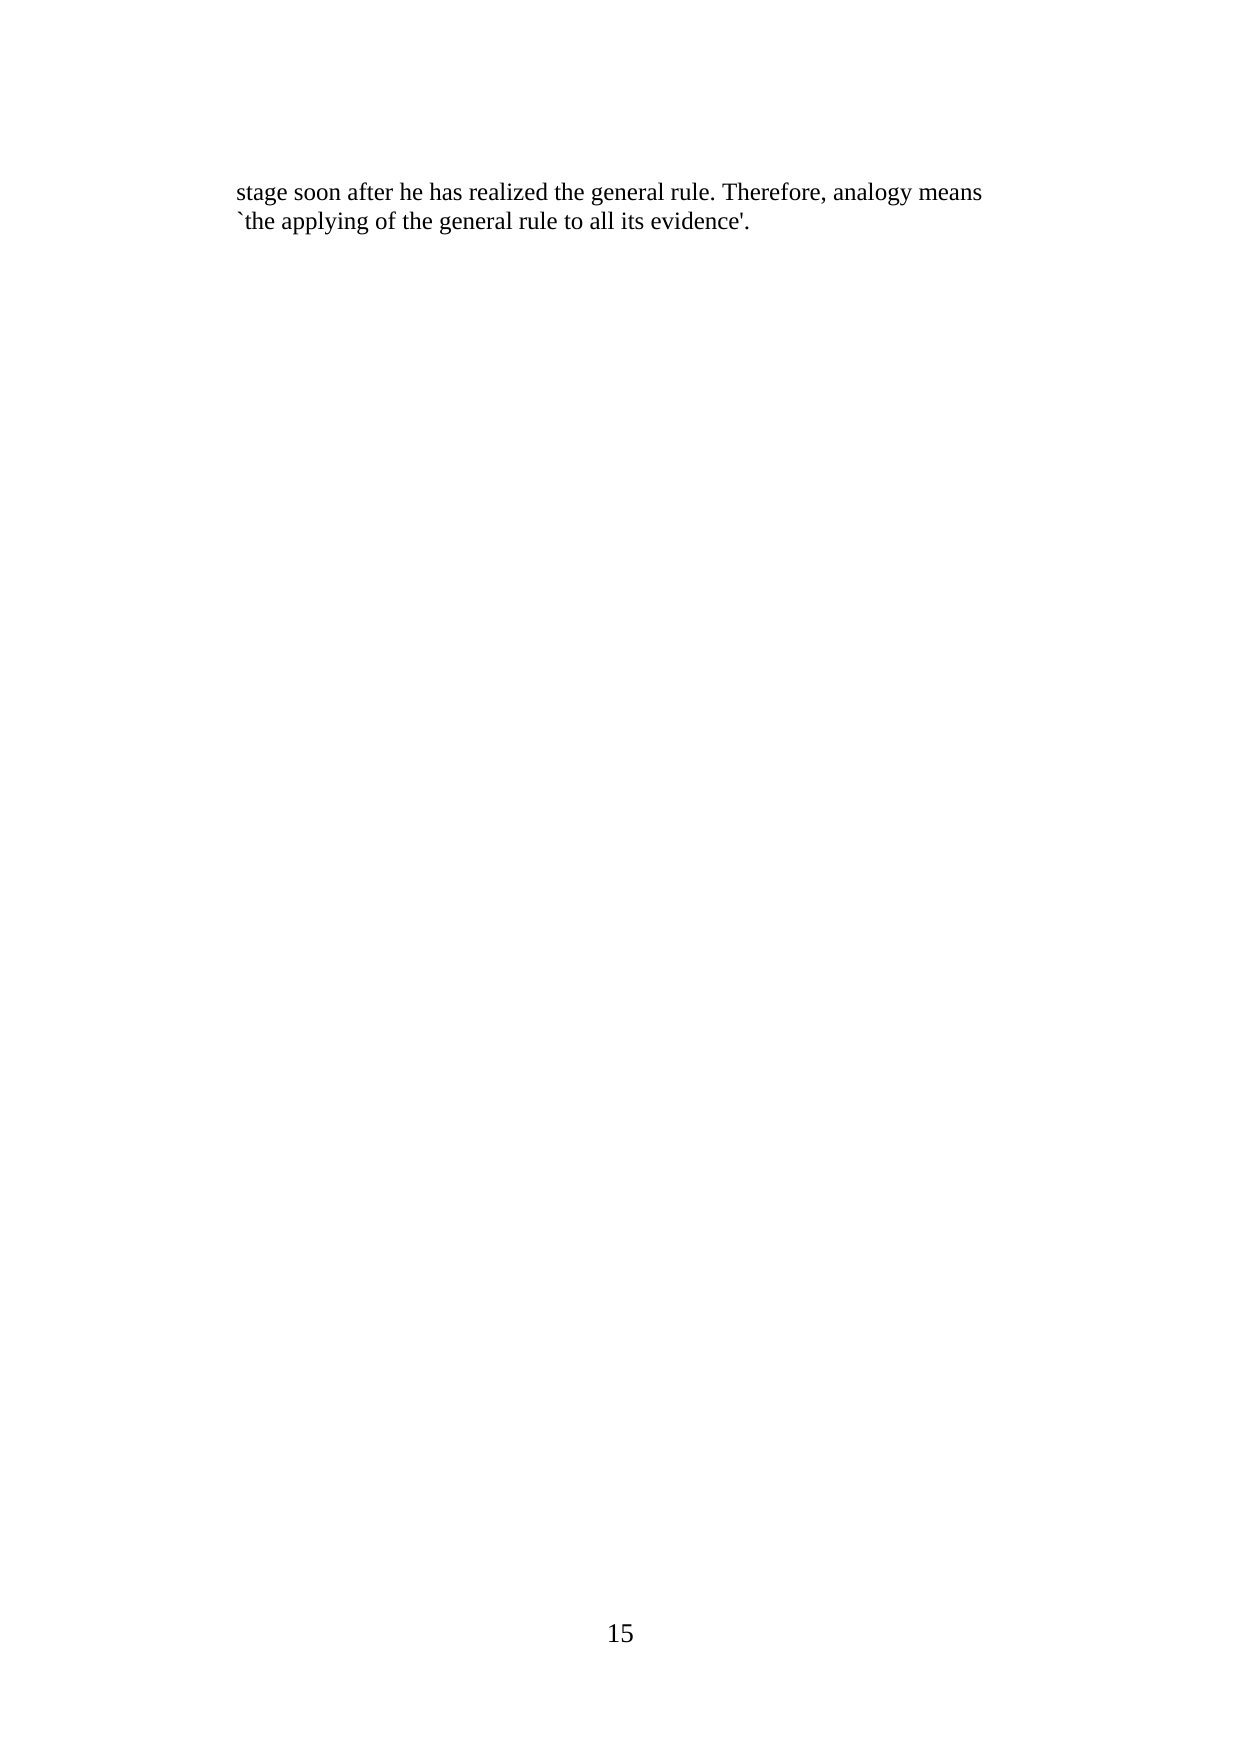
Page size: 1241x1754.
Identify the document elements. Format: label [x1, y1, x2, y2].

text [236, 177, 1004, 235]
